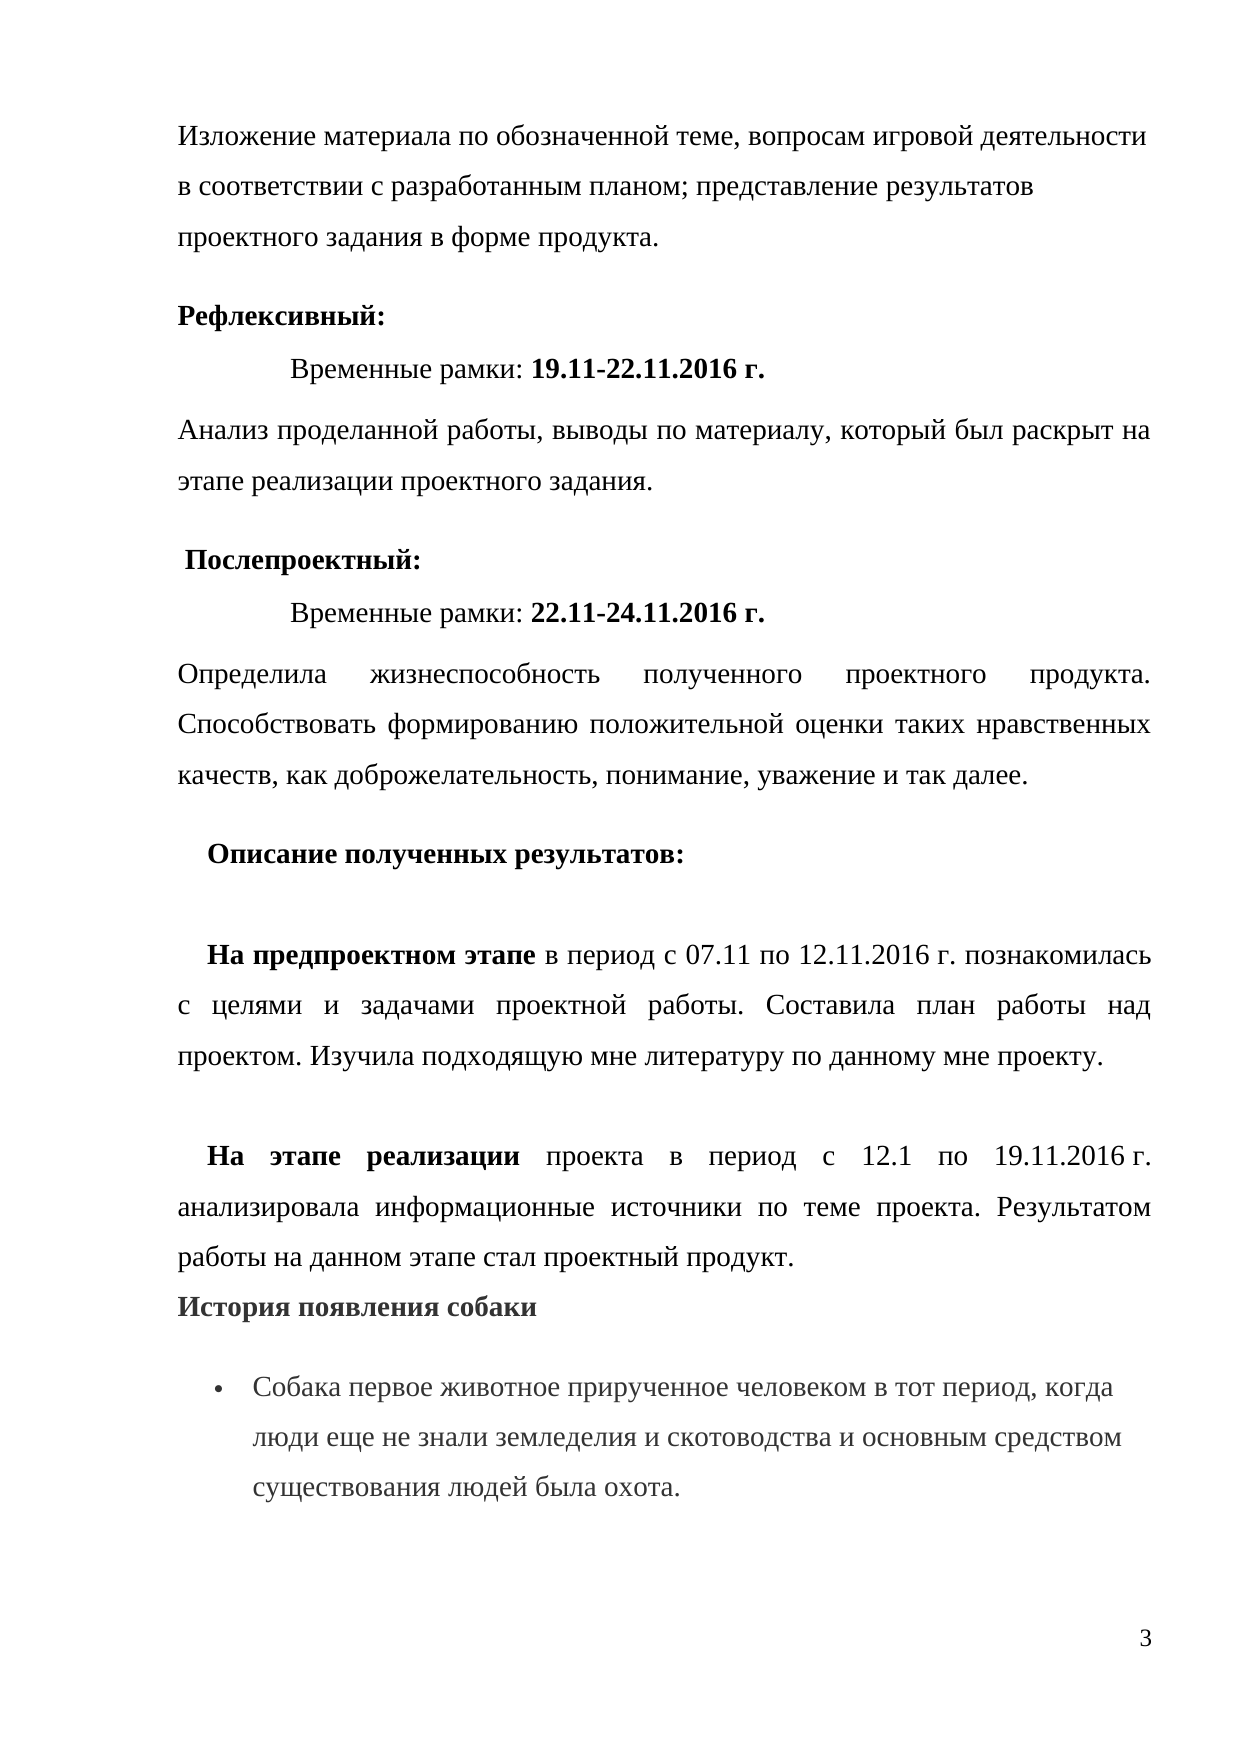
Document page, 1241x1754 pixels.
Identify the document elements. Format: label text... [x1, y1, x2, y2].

text История появления собаки [177, 1289, 1152, 1323]
text Описание полученных результатов: [177, 836, 1152, 870]
text Изложение материала по обозначенной теме, вопросам игровой деятельности в соответствии с разработанным планом; представление результатов проектного задания в форме продукта. [177, 118, 1152, 252]
text Анализ проделанной работы, выводы по материалу, который был раскрыт на этапе реализации проектного задания. [177, 412, 1152, 496]
text Послепроектный: [177, 542, 1152, 576]
text Временные рамки: 22.11-24.11.2016 г. [290, 595, 1152, 629]
text Определила жизнеспособность полученного проектного продукта. Способствовать формированию положительной оценки таких нравственных качеств, как доброжелательность, понимание, уважение и так далее. [177, 690, 1152, 791]
list Собака первое животное прирученное человеком в тот период, когда люди еще не знали земледелия и скотоводства и основным средством существования людей была охота. [215, 1369, 1152, 1503]
text Рефлексивный: [177, 298, 1152, 332]
text Временные рамки: 19.11-22.11.2016 г. [290, 351, 1152, 385]
text На этапе реализации проекта в период с 12.1 по 19.11.2016.г. анализировала информационные источники по теме проекта. Результатом работы на данном этапе стал проектный продукт. [177, 1138, 1152, 1272]
text На предпроектном этапе в период с 07.11 по 12.11.2016.г. познакомилась с целями и задачами проектной работы. Составила план работы над проектом. Изучила подходящую мне литературу по данному мне проекту. [177, 937, 1152, 1071]
